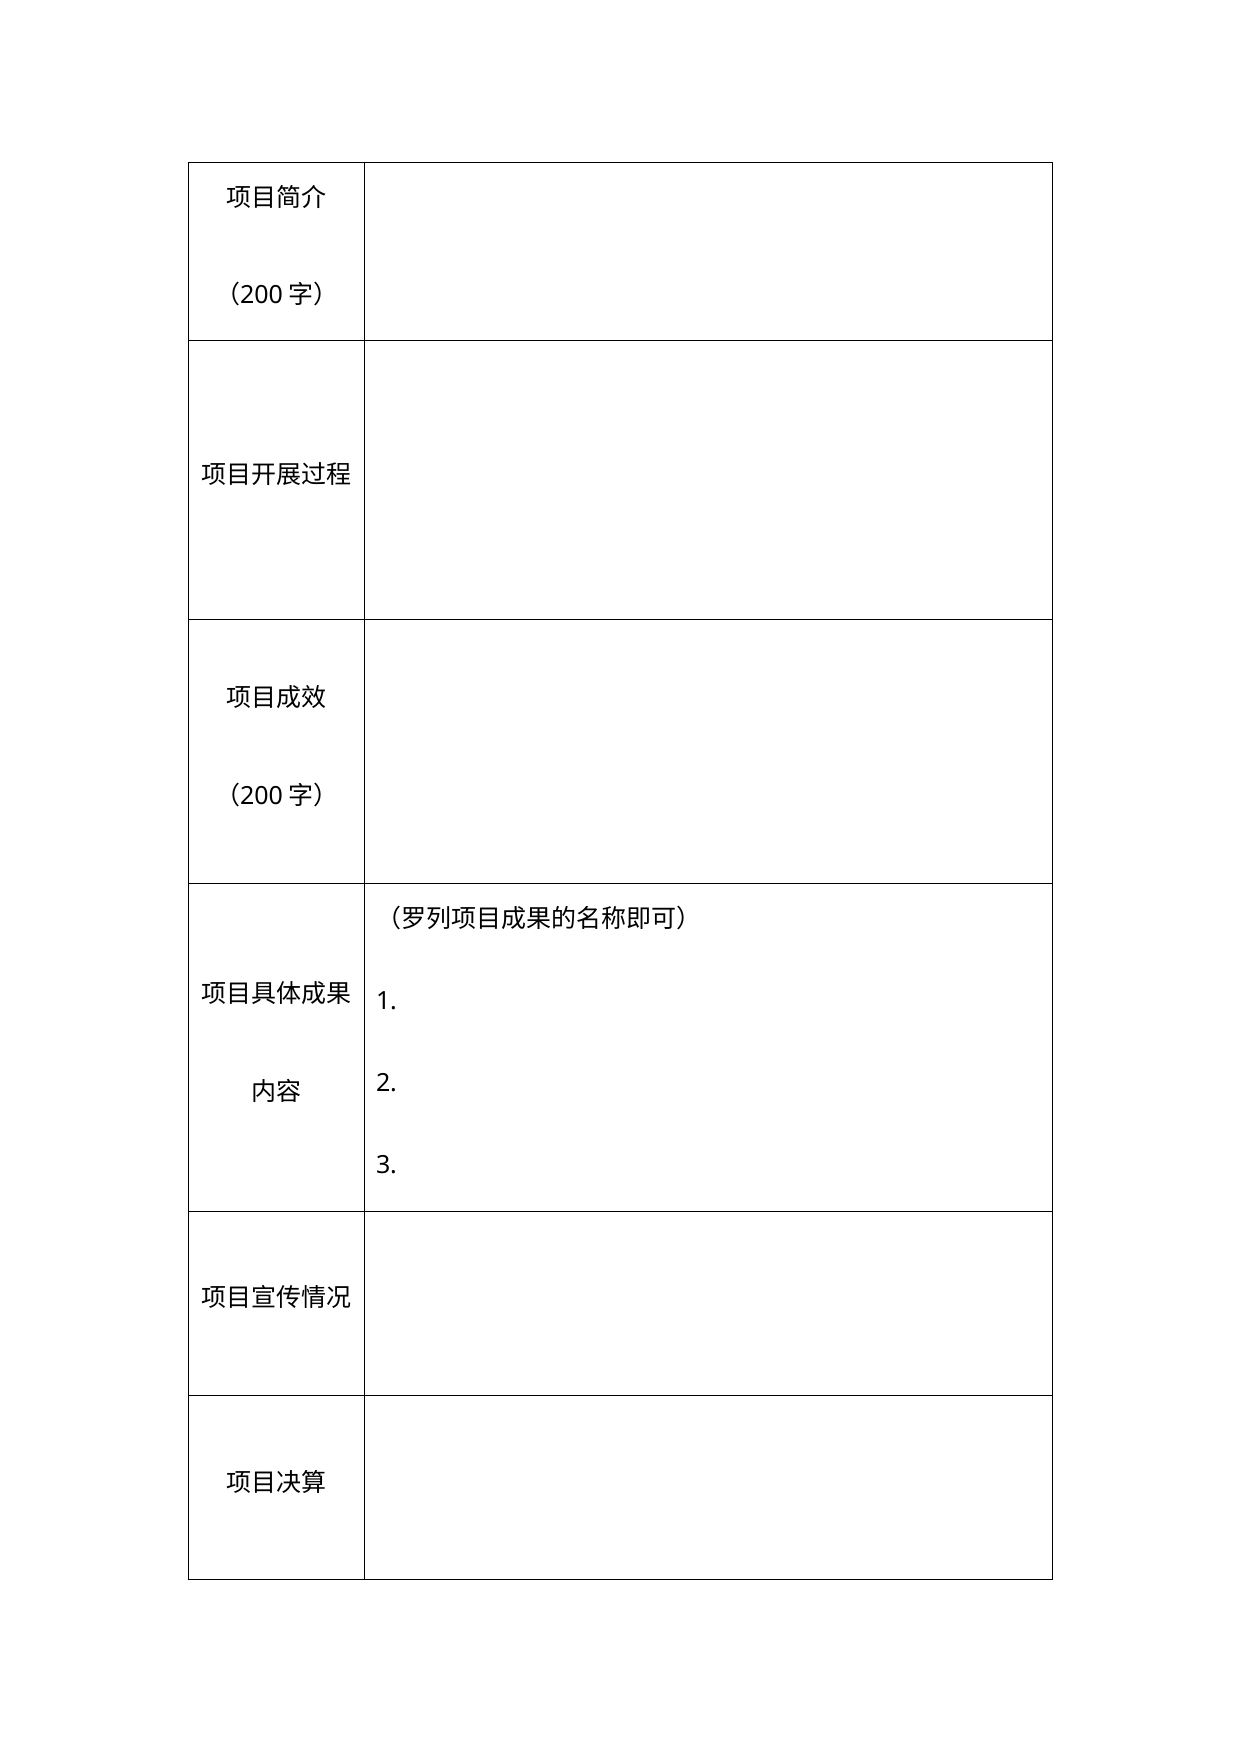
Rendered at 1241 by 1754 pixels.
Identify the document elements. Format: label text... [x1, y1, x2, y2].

table_cell [365, 1396, 1052, 1579]
table_cell [365, 163, 1052, 340]
table_cell [365, 341, 1052, 619]
table_cell 项目成效（200字） [189, 620, 364, 883]
table_cell 项目宣传情况 [189, 1212, 364, 1395]
table_cell 项目具体成果内容 [189, 884, 364, 1211]
table_cell （罗列项目成果的名称即可） 1. 2. 3. [365, 884, 1052, 1211]
table_cell 项目简介（200字） [189, 163, 364, 340]
table_cell 项目开展过程 [189, 341, 364, 619]
table_cell [365, 620, 1052, 883]
table_cell 项目决算 [189, 1396, 364, 1579]
table_cell [365, 1212, 1052, 1395]
